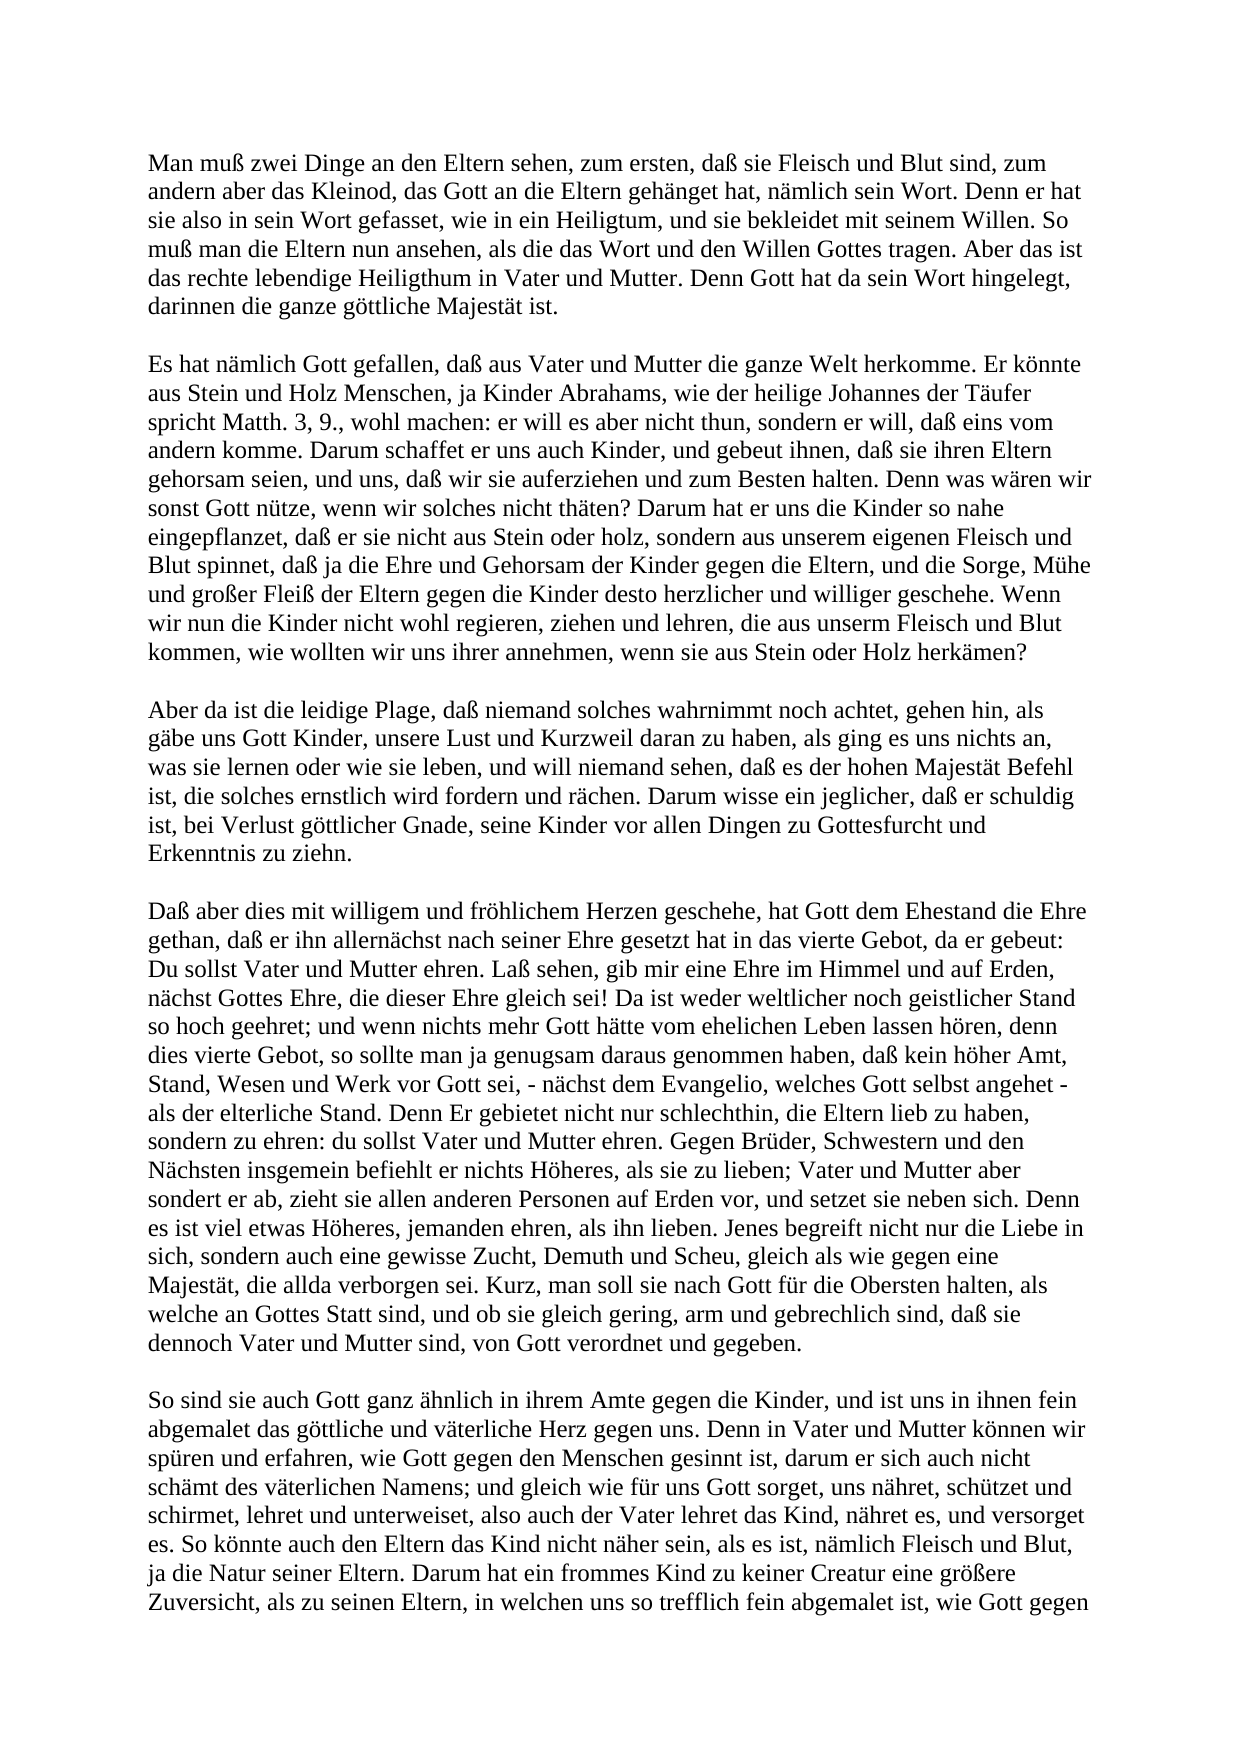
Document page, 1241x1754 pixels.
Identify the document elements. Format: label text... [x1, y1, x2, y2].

text Daß aber dies mit willigem und fröhlichem Herzen geschehe, hat Gott dem Ehestand die Ehre gethan, daß er ihn allernächst nach seiner Ehre gesetzt hat in das vierte Gebot, da er gebeut: Du sollst Vater und Mutter ehren. Laß sehen, gib mir eine Ehre im Himmel und auf Erden, nächst Gottes Ehre, die dieser Ehre gleich sei! Da ist weder weltlicher noch geistlicher Stand so hoch geehret; und wenn nichts mehr Gott hätte vom ehelichen Leben lassen hören, denn dies vierte Gebot, so sollte man ja genugsam daraus genommen haben, daß kein höher Amt, Stand, Wesen und Werk vor Gott sei, - nächst dem Evangelio, welches Gott selbst angehet - als der elterliche Stand. Denn Er gebietet nicht nur schlechthin, die Eltern lieb zu haben, sondern zu ehren: du sollst Vater und Mutter ehren. Gegen Brüder, Schwestern und den Nächsten insgemein befiehlt er nichts Höheres, als sie zu lieben; Vater und Mutter aber sondert er ab, zieht sie allen anderen Personen auf Erden vor, und setzet sie neben sich. Denn es ist viel etwas Höheres, jemanden ehren, als ihn lieben. Jenes begreift nicht nur die Liebe in sich, sondern auch eine gewisse Zucht, Demuth und Scheu, gleich als wie gegen eine Majestät, die allda verborgen sei. Kurz, man soll sie nach Gott für die Obersten halten, als welche an Gottes Statt sind, und ob sie gleich gering, arm und gebrechlich sind, daß sie dennoch Vater und Mutter sind, von Gott verordnet und gegeben. [148, 896, 1093, 1356]
text Aber da ist die leidige Plage, daß niemand solches wahrnimmt noch achtet, gehen hin, als gäbe uns Gott Kinder, unsere Lust und Kurzweil daran zu haben, als ging es uns nichts an, was sie lernen oder wie sie leben, und will niemand sehen, daß es der hohen Majestät Befehl ist, die solches ernstlich wird fordern und rächen. Darum wisse ein jeglicher, daß er schuldig ist, bei Verlust göttlicher Gnade, seine Kinder vor allen Dingen zu Gottesfurcht und Erkenntnis zu ziehn. [148, 695, 1093, 867]
text Es hat nämlich Gott gefallen, daß aus Vater und Mutter die ganze Welt herkomme. Er könnte aus Stein und Holz Menschen, ja Kinder Abrahams, wie der heilige Johannes der Täufer spricht Matth. 3, 9., wohl machen: er will es aber nicht thun, sondern er will, daß eins vom andern komme. Darum schaffet er uns auch Kinder, und gebeut ihnen, daß sie ihren Eltern gehorsam seien, und uns, daß wir sie auferziehen und zum Besten halten. Denn was wären wir sonst Gott nütze, wenn wir solches nicht thäten? Darum hat er uns die Kinder so nahe eingepflanzet, daß er sie nicht aus Stein oder holz, sondern aus unserem eigenen Fleisch und Blut spinnet, daß ja die Ehre und Gehorsam der Kinder gegen die Eltern, und die Sorge, Mühe und großer Fleiß der Eltern gegen die Kinder desto herzlicher und williger geschehe. Wenn wir nun die Kinder nicht wohl regieren, ziehen und lehren, die aus unserm Fleisch und Blut kommen, wie wollten wir uns ihrer annehmen, wenn sie aus Stein oder Holz herkämen? [148, 349, 1093, 666]
text Man muß zwei Dinge an den Eltern sehen, zum ersten, daß sie Fleisch und Blut sind, zum andern aber das Kleinod, das Gott an die Eltern gehänget hat, nämlich sein Wort. Denn er hat sie also in sein Wort gefasset, wie in ein Heiligtum, und sie bekleidet mit seinem Willen. So muß man die Eltern nun ansehen, als die das Wort und den Willen Gottes tragen. Aber das ist das rechte lebendige Heiligthum in Vater und Mutter. Denn Gott hat da sein Wort hingelegt, darinnen die ganze göttliche Majestät ist. [148, 148, 1093, 320]
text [148, 1386, 1093, 1616]
